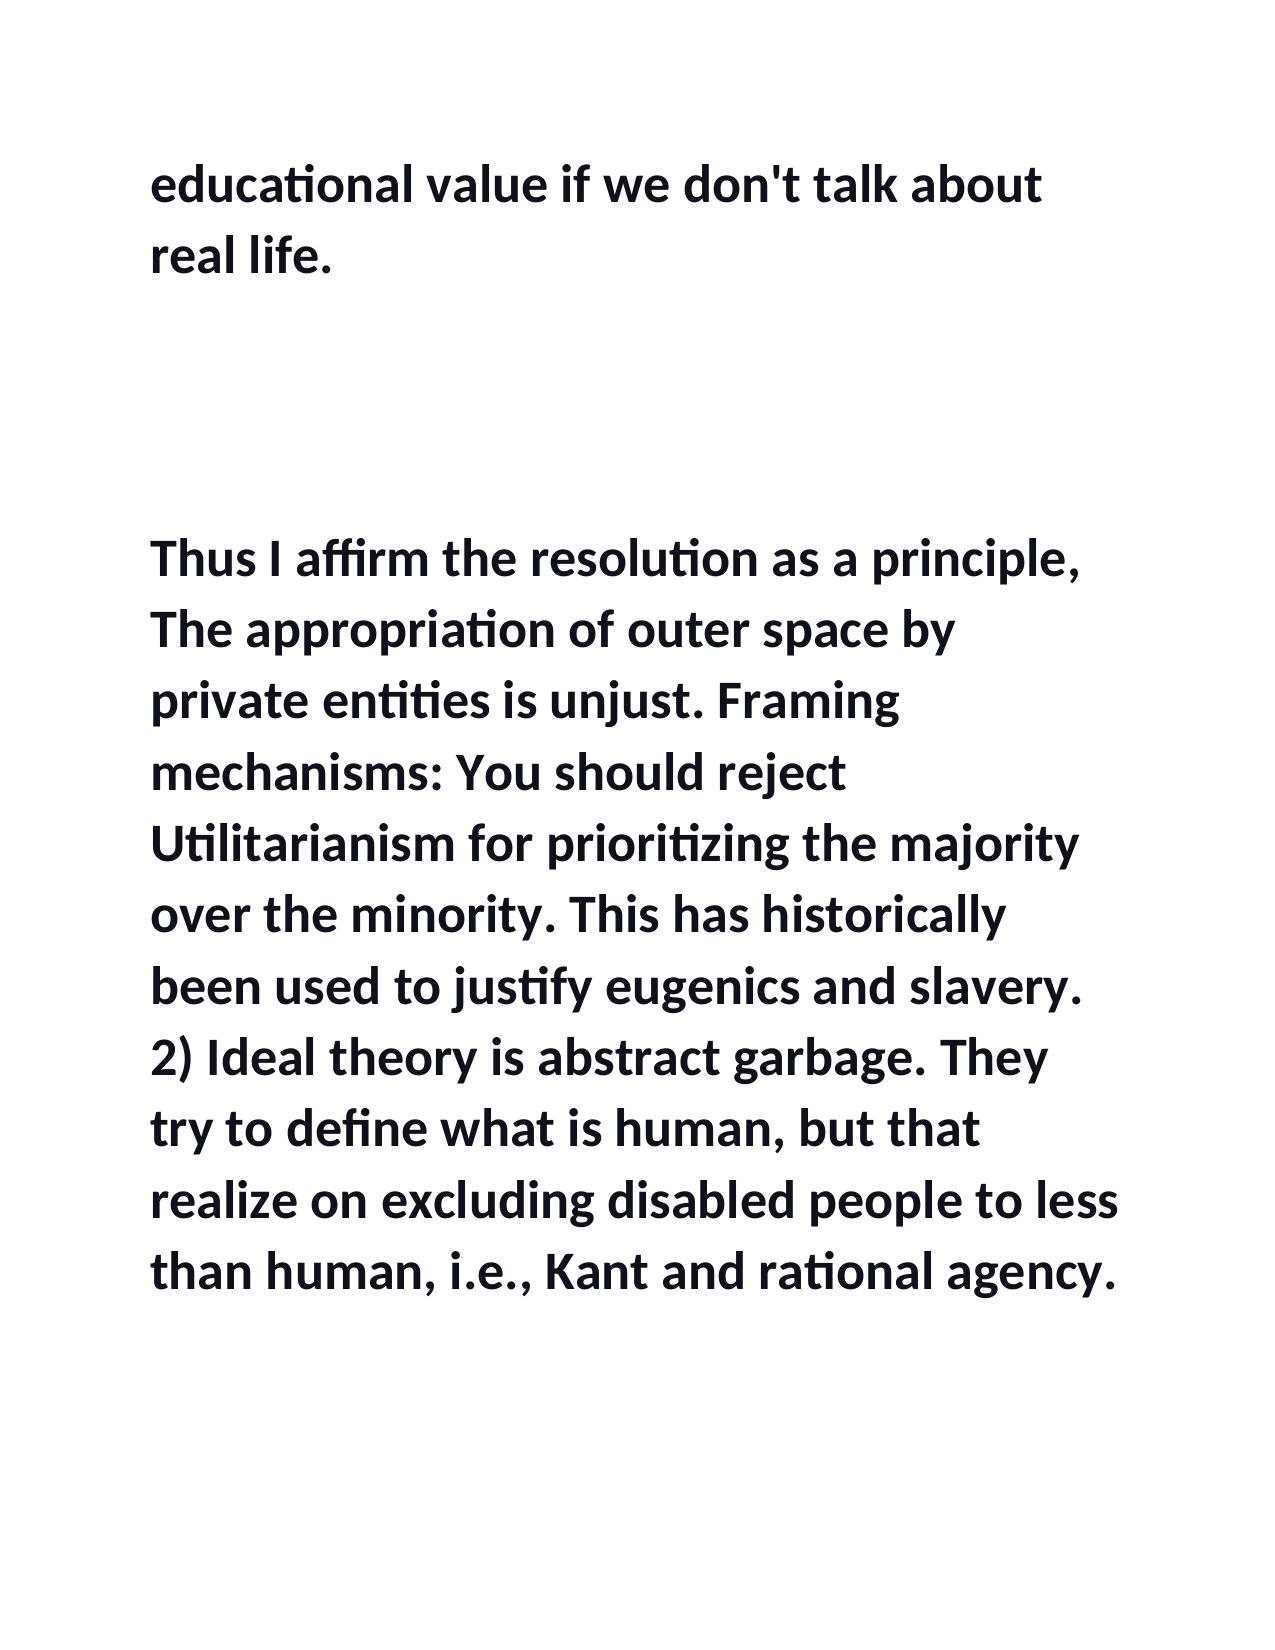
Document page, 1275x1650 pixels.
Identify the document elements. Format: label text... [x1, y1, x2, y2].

subtitle Thus I affirm the resolution as a principle, The appropriation of outer space by private entities is unjust. Framing mechanisms: You should reject Utilitarianism for prioritizing the majority over the minority. This has historically been used to justify eugenics and slavery. 2) Ideal theory is abstract garbage. They try to define what is human, but that realize on excluding disabled people to less than human, i.e., Kant and rational agency. [150, 523, 1125, 1303]
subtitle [150, 150, 1125, 287]
